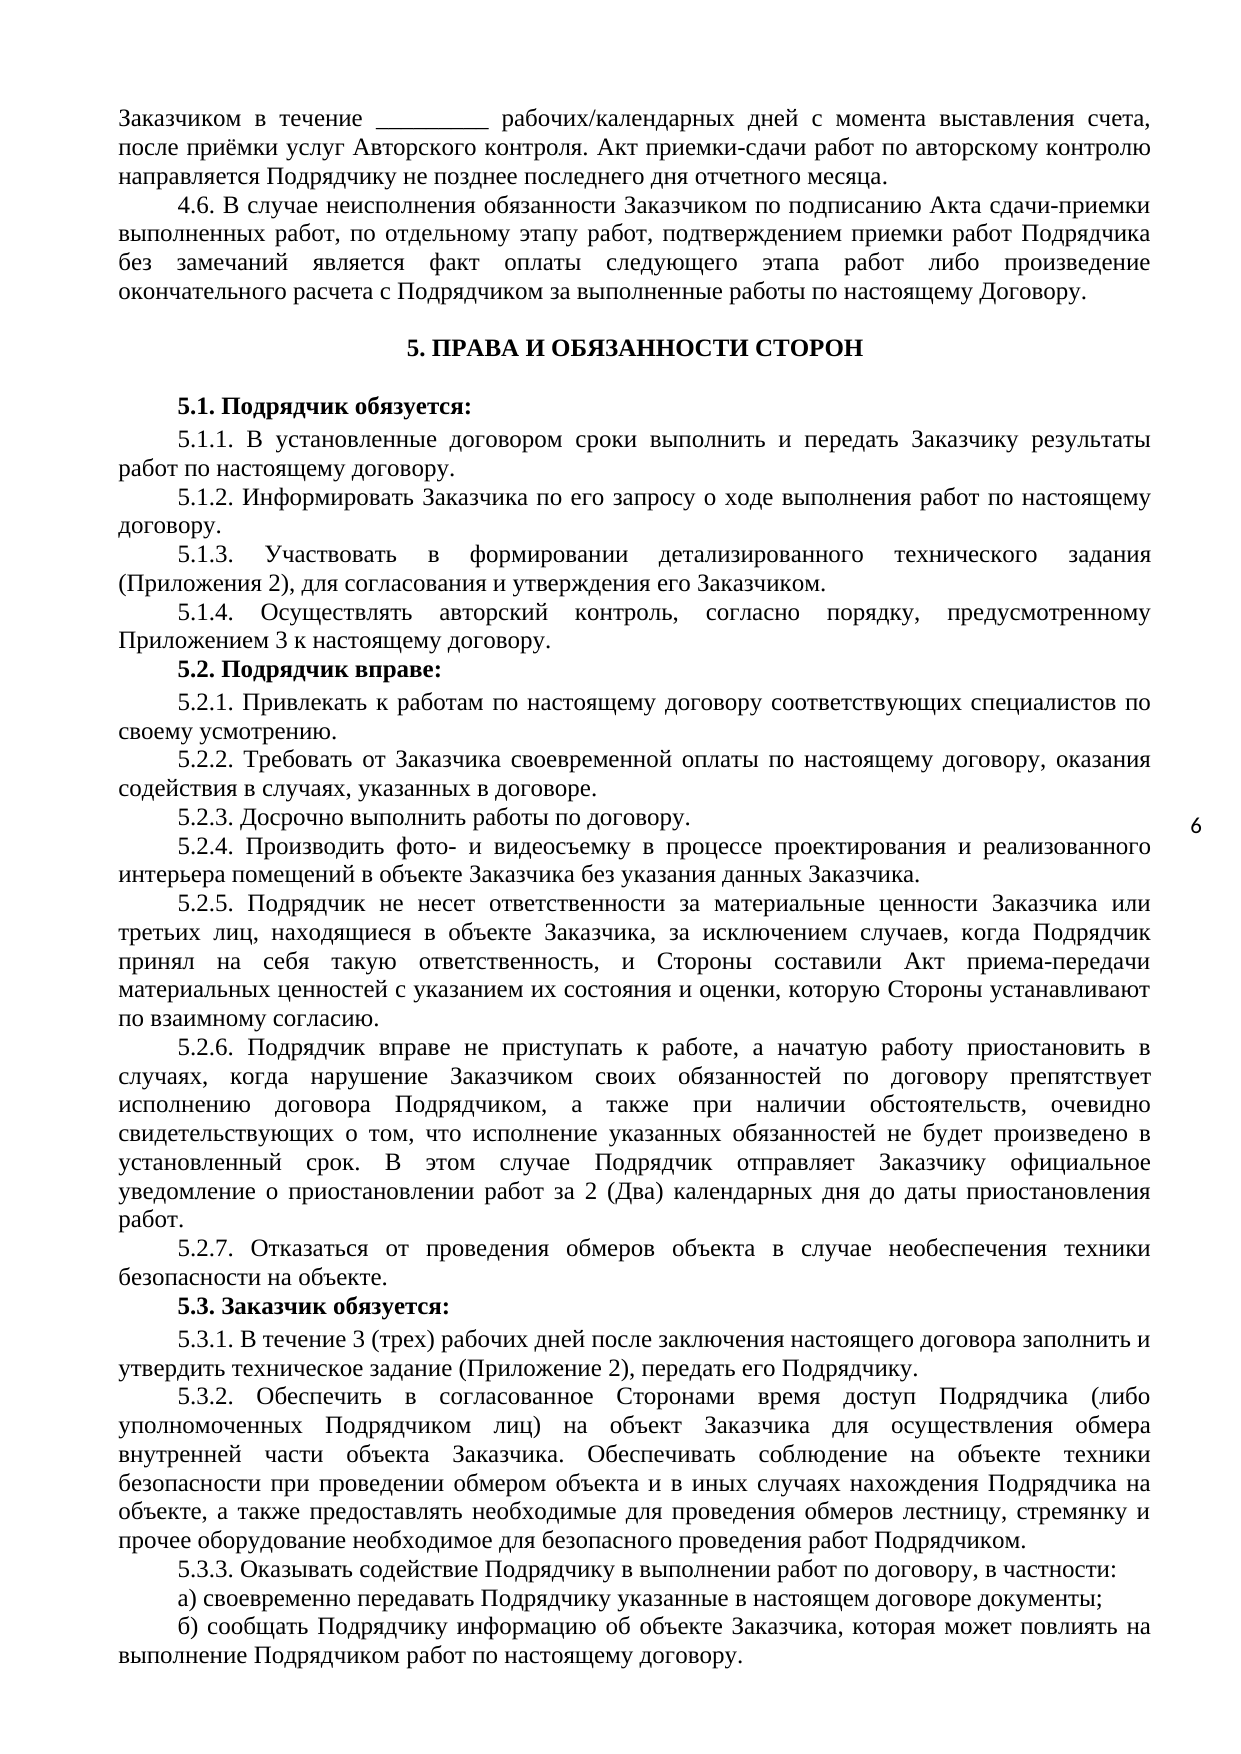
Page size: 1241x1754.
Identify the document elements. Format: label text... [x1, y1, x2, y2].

text 5.3.2. Обеспечить в согласованное Сторонами время доступ Подрядчика (либо уполномоченных Подрядчиком лиц) на объект Заказчика для осуществления обмера внутренней части объекта Заказчика. Обеспечивать соблюдение на объекте техники безопасности при проведении обмером объекта и в иных случаях нахождения Подрядчика на объекте, а также предоставлять необходимые для проведения обмеров лестницу, стремянку и прочее оборудование необходимое для безопасного проведения работ Подрядчиком. [118, 1381, 1152, 1554]
text 5.2.2. Требовать от Заказчика своевременной оплаты по настоящему договору, оказания содействия в случаях, указанных в договоре. [118, 744, 1152, 802]
text 5.1.1. В установленные договором сроки выполнить и передать Заказчику результаты работ по настоящему договору. [118, 424, 1152, 482]
text 5.3.1. В течение 3 (трех) рабочих дней после заключения настоящего договора заполнить и утвердить техническое задание (Приложение 2), передать его Подрядчику. [118, 1324, 1152, 1381]
text 5.1. Подрядчик обязуется: [118, 391, 1152, 420]
text б) сообщать Подрядчику информацию об объекте Заказчика, которая может повлиять на выполнение Подрядчиком работ по настоящему договору. [118, 1611, 1152, 1669]
text 5.2.6. Подрядчик вправе не приступать к работе, а начатую работу приостановить в случаях, когда нарушение Заказчиком своих обязанностей по договору препятствует исполнению договора Подрядчиком, а также при наличии обстоятельств, очевидно свидетельствующих о том, что исполнение указанных обязанностей не будет произведено в установленный срок. В этом случае Подрядчик отправляет Заказчику официальное уведомление о приостановлении работ за 2 (Два) календарных дня до даты приостановления работ. [118, 1032, 1152, 1233]
text 5.2.5. Подрядчик не несет ответственности за материальные ценности Заказчика или третьих лиц, находящиеся в объекте Заказчика, за исключением случаев, когда Подрядчик принял на себя такую ответственность, и Стороны составили Акт приема-передачи материальных ценностей с указанием их состояния и оценки, которую Стороны устанавливают по взаимному согласию. [118, 888, 1152, 1032]
text 5.2.4. Производить фото- и видеосъемку в процессе проектирования и реализованного интерьера помещений в объекте Заказчика без указания данных Заказчика. [118, 831, 1152, 888]
text а) своевременно передавать Подрядчику указанные в настоящем договоре документы; [118, 1583, 1152, 1611]
text 5.2. Подрядчик вправе: [118, 654, 1152, 683]
text 5.2.3. Досрочно выполнить работы по договору. [118, 802, 1152, 831]
text 5.3.3. Оказывать содействие Подрядчику в выполнении работ по договору, в частности: [118, 1554, 1152, 1583]
text 5.1.4. Осуществлять авторский контроль, согласно порядку, предусмотренному Приложением 3 к настоящему договору. [118, 597, 1152, 654]
text 5.3. Заказчик обязуется: [118, 1291, 1152, 1319]
text 4.6. В случае неисполнения обязанности Заказчиком по подписанию Акта сдачи-приемки выполненных работ, по отдельному этапу работ, подтверждением приемки работ Подрядчика без замечаний является факт оплаты следующего этапа работ либо произведение окончательного расчета с Подрядчиком за выполненные работы по настоящему Договору. [118, 190, 1152, 305]
text 5.2.7. Отказаться от проведения обмеров объекта в случае необеспечения техники безопасности на объекте. [118, 1233, 1152, 1291]
text 5.1.3. Участвовать в формировании детализированного технического задания (Приложения 2), для согласования и утверждения его Заказчиком. [118, 539, 1152, 597]
text 5. ПРАВА И ОБЯЗАННОСТИ СТОРОН [118, 333, 1152, 362]
text 5.2.1. Привлекать к работам по настоящему договору соответствующих специалистов по своему усмотрению. [118, 687, 1152, 744]
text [118, 103, 1152, 190]
text 5.1.2. Информировать Заказчика по его запросу о ходе выполнения работ по настоящему договору. [118, 482, 1152, 539]
